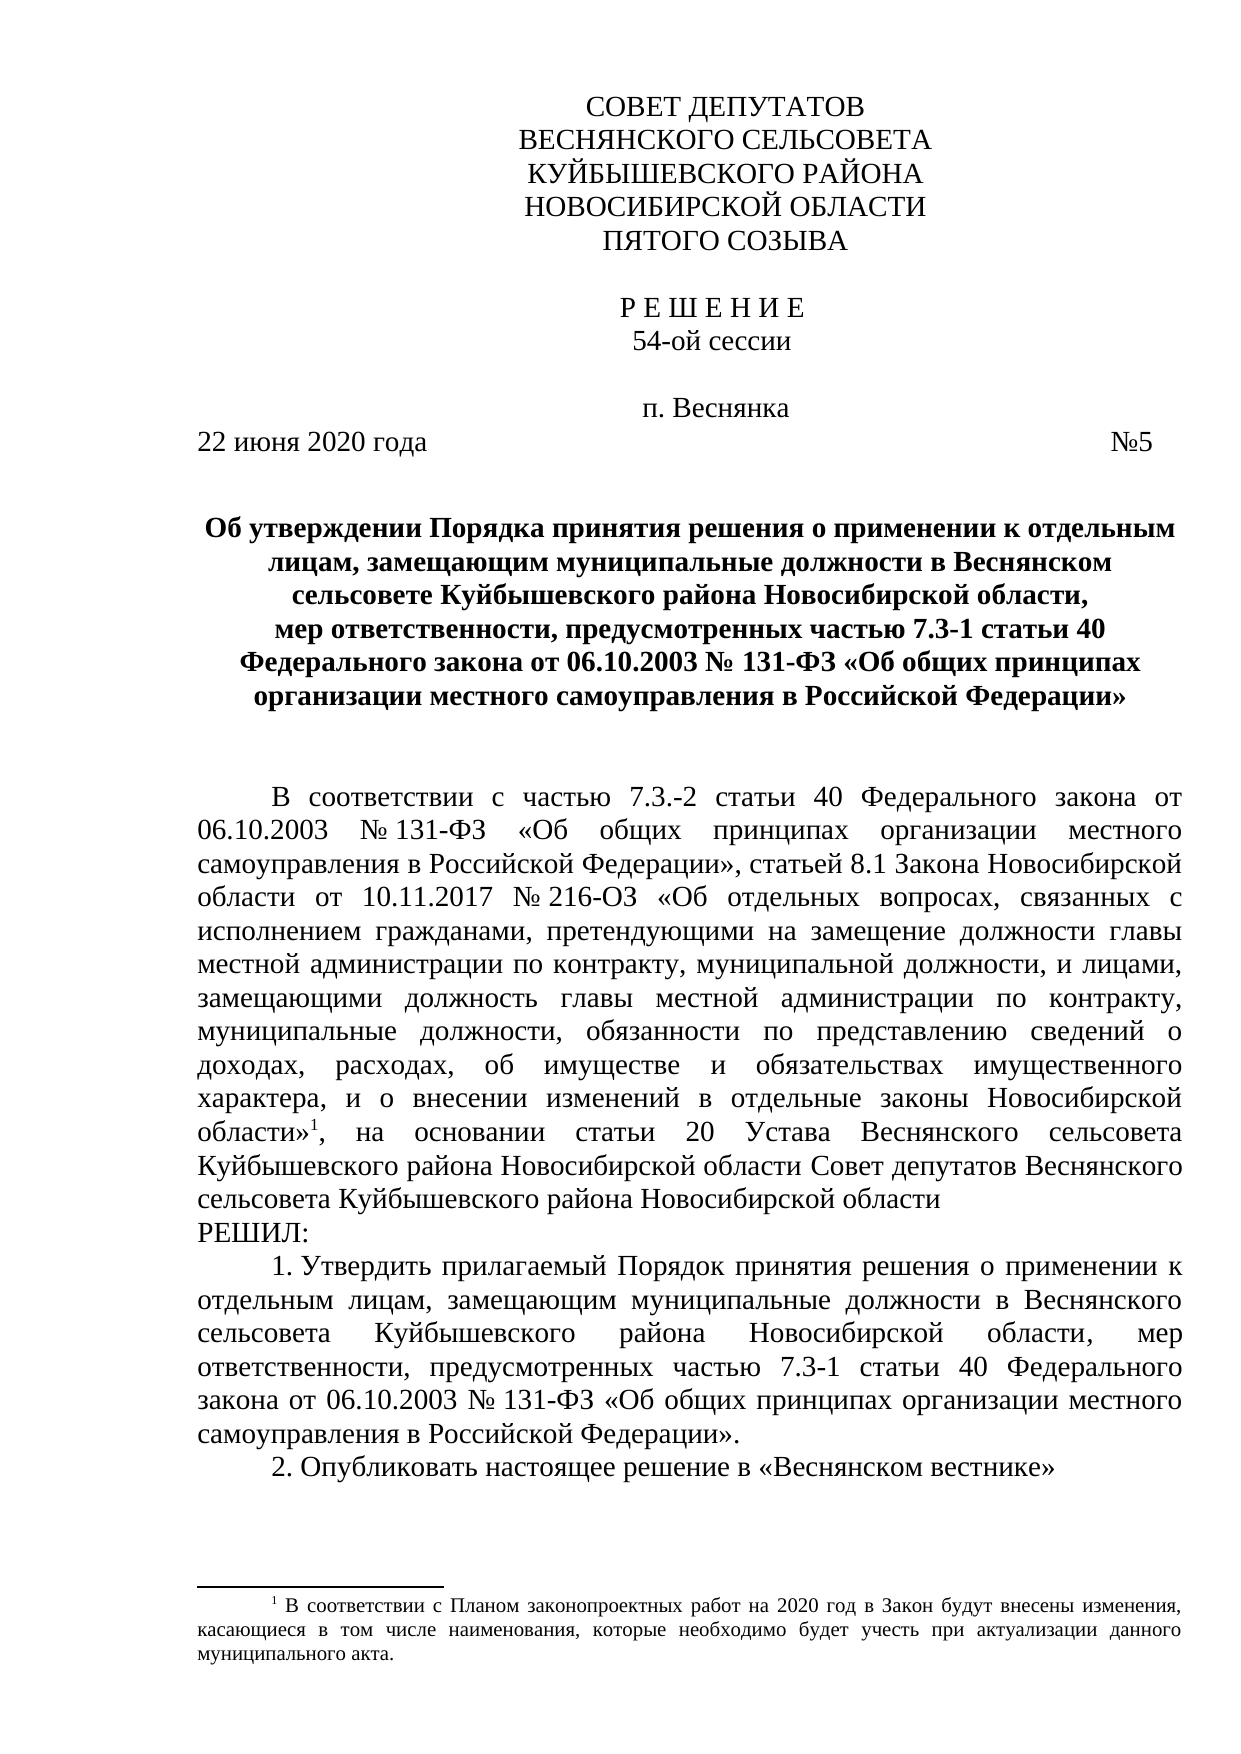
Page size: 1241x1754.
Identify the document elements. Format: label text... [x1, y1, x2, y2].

text 1. Утвердить прилагаемый Порядок принятия решения о применении к отдельным лицам, замещающим муниципальные должности в Веснянского сельсовета Куйбышевского района Новосибирской области, мер ответственности, предусмотренных частью 7.3-1 статьи 40 Федерального закона от 06.10.2003 № 131-ФЗ «Об общих принципах организации местного самоуправления в Российской Федерации». [197, 1248, 1183, 1449]
text Об утверждении Порядка принятия решения о применении к отдельным лицам, замещающим муниципальные должности в Веснянском сельсовете Куйбышевского района Новосибирской области, [197, 510, 1183, 611]
text КУЙБЫШЕВСКОГО РАЙОНА [197, 156, 1183, 189]
text п. Веснянка [197, 391, 1183, 424]
text Р Е Ш Е Н И Е [197, 290, 1183, 323]
text 2. Опубликовать настоящее решение в «Веснянском вестнике» [197, 1449, 1183, 1483]
text 54-ой сессии [197, 323, 1183, 357]
text ВЕСНЯНСКОГО СЕЛЬСОВЕТА [197, 122, 1183, 156]
text ПЯТОГО СОЗЫВА [197, 223, 1183, 256]
text НОВОСИБИРСКОЙ ОБЛАСТИ [197, 189, 1183, 223]
text В соответствии с частью 7.3.-2 статьи 40 Федерального закона от 06.10.2003 № 131-ФЗ «Об общих принципах организации местного самоуправления в Российской Федерации», статьей 8.1 Закона Новосибирской области от 10.11.2017 № 216-ОЗ «Об отдельных вопросах, связанных с исполнением гражданами, претендующими на замещение должности главы местной администрации по контракту, муниципальной должности, и лицами, замещающими должность главы местной администрации по контракту, муниципальные должности, обязанности по представлению сведений о доходах, расходах, об имуществе и обязательствах имущественного характера, и о внесении изменений в отдельные законы Новосибирской области», на основании статьи 20 Устава Веснянского сельсовета Куйбышевского района Новосибирской области Совет депутатов Веснянского сельсовета Куйбышевского района Новосибирской области [197, 779, 1183, 1215]
text мер ответственности, предусмотренных частью 7.3-1 статьи 40 Федерального закона от 06.10.2003 № 131-ФЗ «Об общих принципах организации местного самоуправления в Российской Федерации» [197, 611, 1183, 712]
text 22 июня 2020 года №5 [197, 424, 1183, 458]
text СОВЕТ ДЕПУТАТОВ [197, 89, 1183, 122]
text РЕШИЛ: [197, 1215, 1183, 1248]
